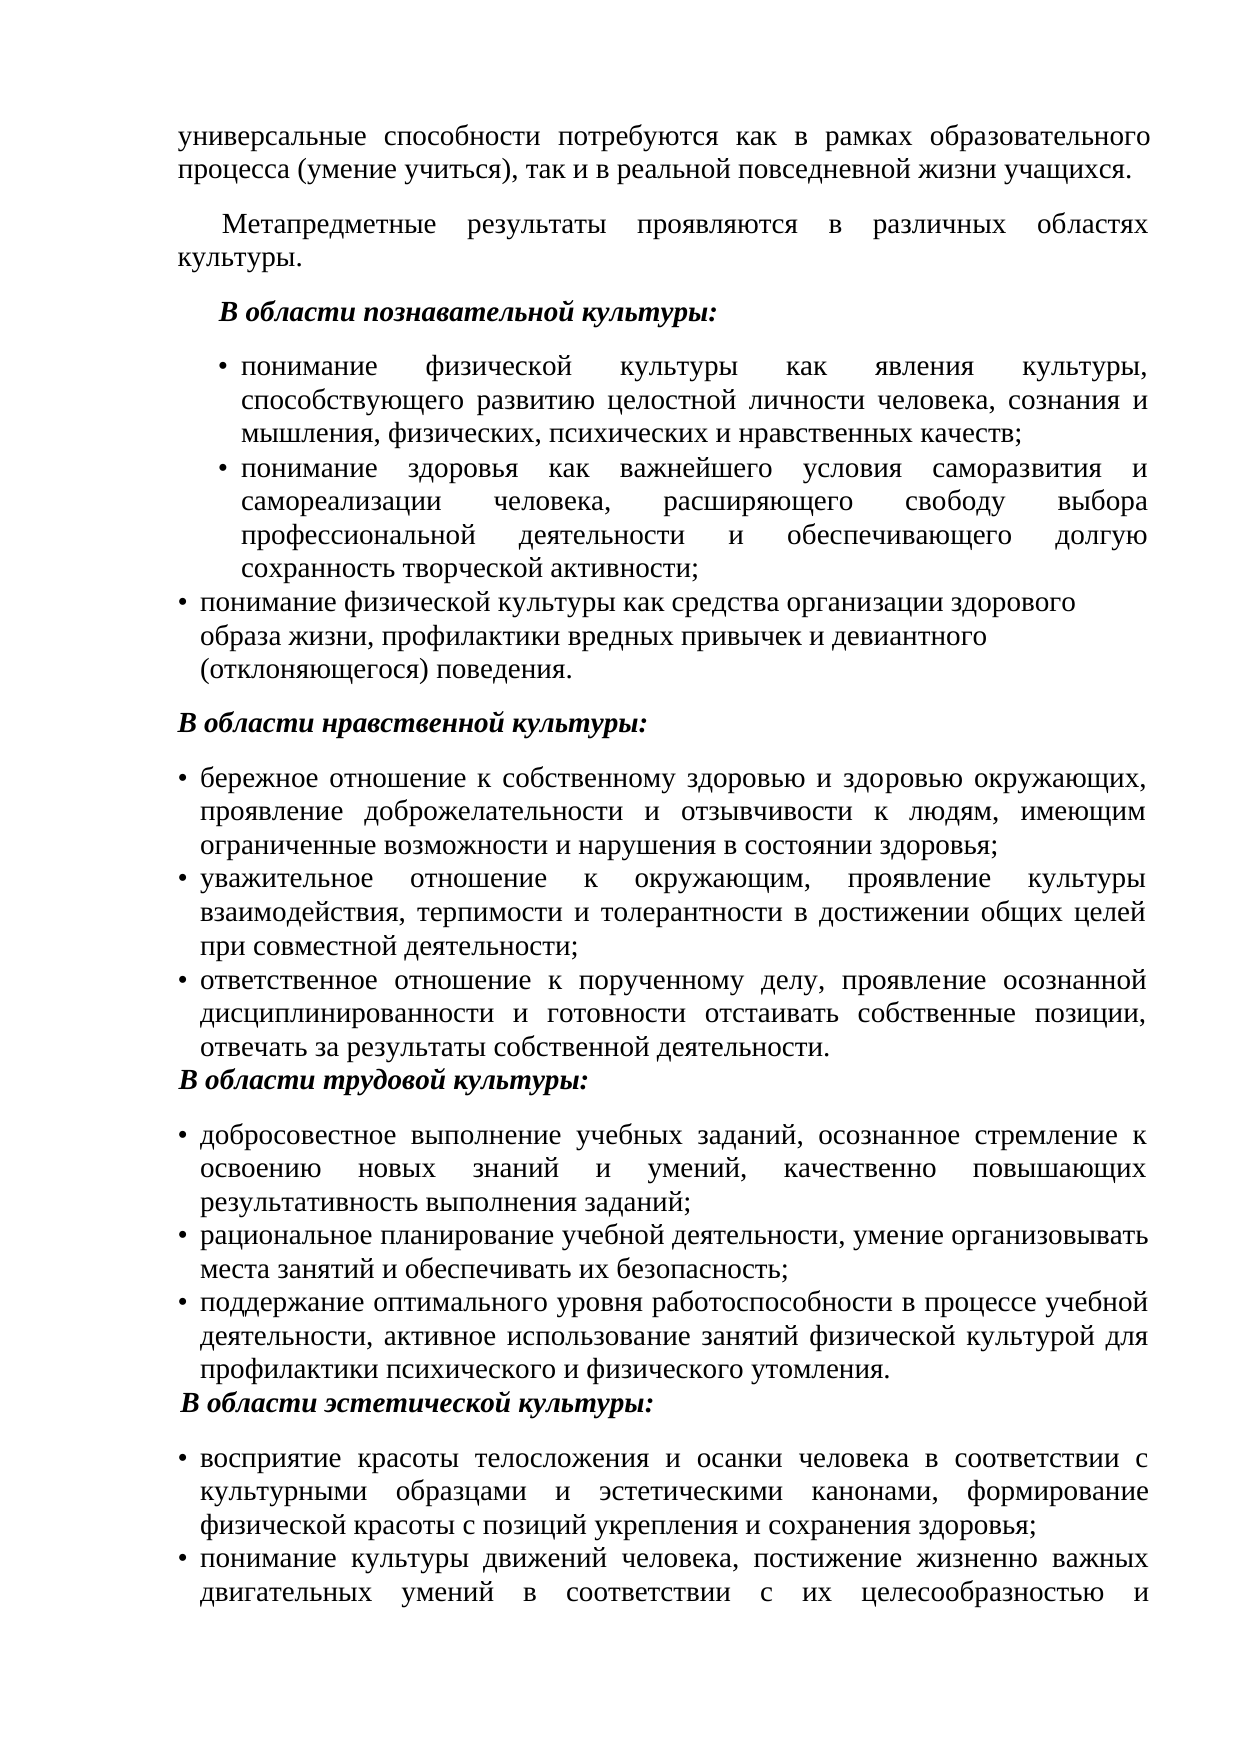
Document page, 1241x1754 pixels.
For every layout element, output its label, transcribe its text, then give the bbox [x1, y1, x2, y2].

list добросовестное выполнение учебных заданий, осознанное стремление к освоению новых знаний и умений, качественно повышающих результативность выполнения заданий; [177, 1117, 1147, 1217]
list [177, 1541, 1150, 1608]
text Метапредметные результаты проявляются в различных областях культуры. [177, 206, 1148, 273]
list уважительное отношение к окружающим, проявление культуры взаимодействия, терпимости и толерантности в достижении общих целей при совместной деятельности; [177, 861, 1147, 961]
list понимание здоровья как важнейшего условия саморазвития и самореализации человека, расширяющего свободу выбора профессиональной деятельности и обеспечивающего долгую сохранность творческой активности; [218, 450, 1148, 584]
text В области нравственной культуры: [177, 706, 1152, 739]
text В области эстетической культуры: [180, 1386, 1152, 1419]
list понимание физической культуры как явления культуры, способствующего развитию целостной личности человека, сознания и мышления, физических, психических и нравственных качеств; [218, 348, 1148, 449]
list поддержание оптимального уровня работоспособности в процессе учебной деятельности, активное использование занятий физической культурой для профилактики психического и физического утомления. [177, 1284, 1149, 1385]
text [178, 118, 1151, 185]
list восприятие красоты телосложения и осанки человека в соответствии с культурными образцами и эстетическими канонами, формирование физической красоты с позиций укрепления и сохранения здоровья; [177, 1440, 1149, 1541]
text В области познавательной культуры: [219, 294, 1152, 327]
list ответственное отношение к порученному делу, проявление осознанной дисциплинированности и готовности отстаивать собственные позиции, отвечать за результаты собственной деятельности. [177, 962, 1147, 1062]
list рациональное планирование учебной деятельности, умение организовывать места занятий и обеспечивать их безопасность; [177, 1217, 1149, 1284]
list бережное отношение к собственному здоровью и здоровью окружающих, проявление доброжелательности и отзывчивости к людям, имеющим ограниченные возможности и нарушения в состоянии здоровья; [177, 760, 1147, 861]
text В области трудовой культуры: [178, 1062, 1152, 1096]
text • понимание физической культуры как средства организации здорового образа жизни, профилактики вредных привычек и девиантного (отклоняющегося) поведения. [177, 584, 1147, 685]
